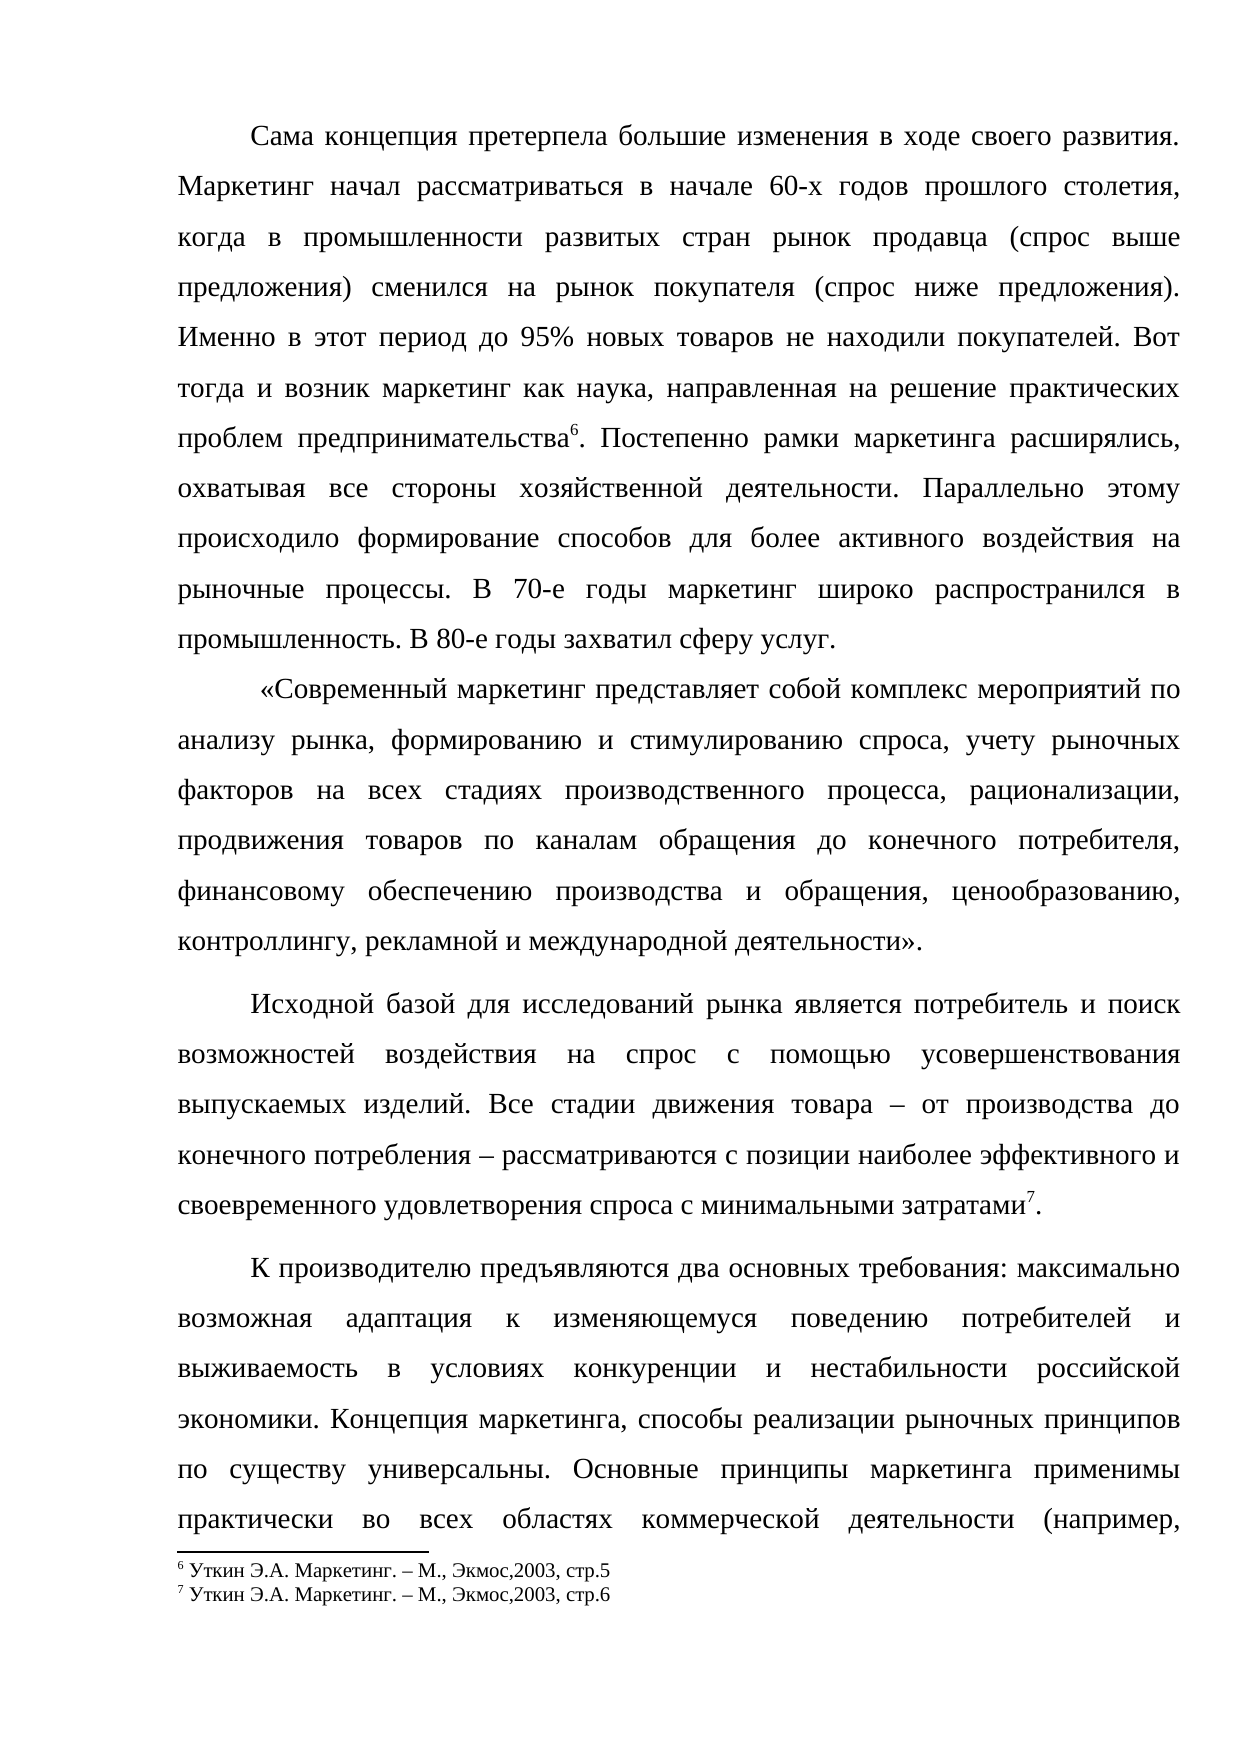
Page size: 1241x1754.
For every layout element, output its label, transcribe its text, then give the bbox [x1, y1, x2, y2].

text Исходной базой для исследований рынка является потребитель и поиск возможностей воздействия на спрос с помощью усовершенствования выпускаемых изделий. Все стадии движения товара – от производства до конечного потребления – рассматриваются с позиции наиболее эффективного и своевременного удовлетворения спроса с минимальными затратами. [177, 986, 1181, 1221]
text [177, 1250, 1181, 1535]
text «Современный маркетинг представляет собой комплекс мероприятий по анализу рынка, формированию и стимулированию спроса, учету рыночных факторов на всех стадиях производственного процесса, рационализации, продвижения товаров по каналам обращения до конечного потребителя, финансовому обеспечению производства и обращения, ценообразованию, контроллингу, рекламной и международной деятельности». [177, 672, 1181, 957]
text Сама концепция претерпела большие изменения в ходе своего развития. Маркетинг начал рассматриваться в начале 60-х годов прошлого столетия, когда в промышленности развитых стран рынок продавца (спрос выше предложения) сменился на рынок покупателя (спрос ниже предложения). Именно в этот период до 95% новых товаров не находили покупателей. Вот тогда и возник маркетинг как наука, направленная на решение практических проблем предпринимательства. Постепенно рамки маркетинга расширялись, охватывая все стороны хозяйственной деятельности. Параллельно этому происходило формирование способов для более активного воздействия на рыночные процессы. В 70-е годы маркетинг широко распространился в промышленность. В 80-е годы захватил сферу услуг. [177, 118, 1181, 655]
